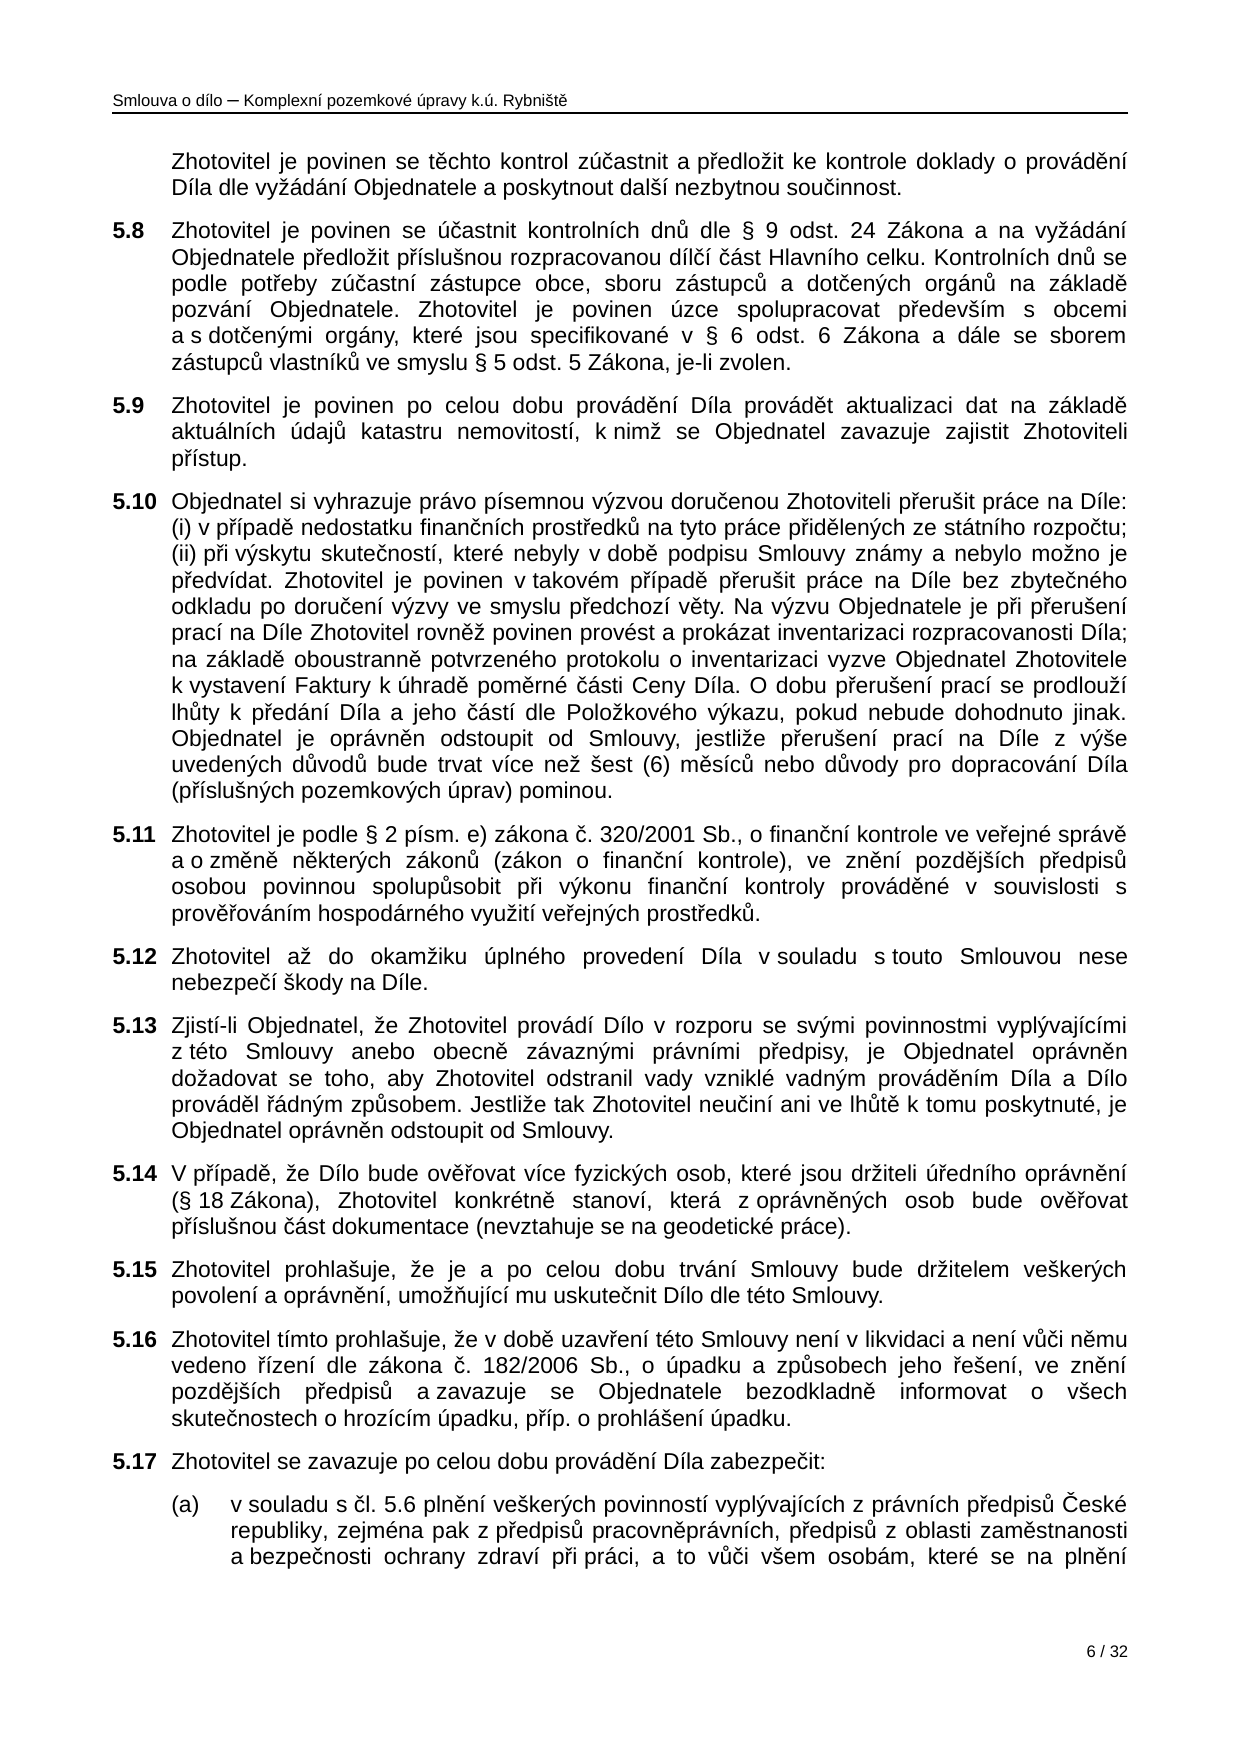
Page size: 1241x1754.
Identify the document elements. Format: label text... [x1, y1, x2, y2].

text Objednatel si vyhrazuje právo písemnou výzvou doručenou Zhotoviteli přerušit práce na Díle: (i) v případě nedostatku finančních prostředků na tyto práce přidělených ze státního rozpočtu; (ii) při výskytu skutečností, které nebyly v době podpisu Smlouvy známy a nebylo možno je předvídat. Zhotovitel je povinen v takovém případě přerušit práce na Díle bez zbytečného odkladu po doručení výzvy ve smyslu předchozí věty. Na výzvu Objednatele je při přerušení prací na Díle Zhotovitel rovněž povinen provést a prokázat inventarizaci rozpracovanosti Díla; na základě oboustranně potvrzeného protokolu o inventarizaci vyzve Objednatel Zhotovitele k vystavení Faktury k úhradě poměrné části Ceny Díla. O dobu přerušení prací se prodlouží lhůty k předání Díla a jeho částí dle Položkového výkazu, pokud nebude dohodnuto jinak. Objednatel je oprávněn odstoupit od Smlouvy, jestliže přerušení prací na Díle z výše uvedených důvodů bude trvat více než šest (6) měsíců nebo důvody pro dopracování Díla (příslušných pozemkových úprav) pominou. [112, 488, 1128, 804]
text Zhotovitel prohlašuje, že je a po celou dobu trvání Smlouvy bude držitelem veškerých povolení a oprávnění, umožňující mu uskutečnit Dílo dle této Smlouvy. [112, 1256, 1128, 1309]
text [112, 148, 1128, 200]
text Zhotovitel je povinen se účastnit kontrolních dnů dle § 9 odst. 24 Zákona a na vyžádání Objednatele předložit příslušnou rozpracovanou dílčí část Hlavního celku. Kontrolních dnů se podle potřeby zúčastní zástupce obce, sboru zástupců a dotčených orgánů na základě pozvání Objednatele. Zhotovitel je povinen úzce spolupracovat především s obcemi a s dotčenými orgány, které jsou specifikované v § 6 odst. 6 Zákona a dále se sborem zástupců vlastníků ve smyslu § 5 odst. 5 Zákona, je-li zvolen. [112, 217, 1128, 375]
text Zjistí-li Objednatel, že Zhotovitel provádí Dílo v rozporu se svými povinnostmi vyplývajícími z této Smlouvy anebo obecně závaznými právními předpisy, je Objednatel oprávněn dožadovat se toho, aby Zhotovitel odstranil vady vzniklé vadným prováděním Díla a Dílo prováděl řádným způsobem. Jestliže tak Zhotovitel neučiní ani ve lhůtě k tomu poskytnuté, je Objednatel oprávněn odstoupit od Smlouvy. [112, 1012, 1128, 1144]
text V případě, že Dílo bude ověřovat více fyzických osob, které jsou držiteli úředního oprávnění (§ 18 Zákona), Zhotovitel konkrétně stanoví, která z oprávněných osob bude ověřovat příslušnou část dokumentace (nevztahuje se na geodetické práce). [112, 1160, 1128, 1239]
text Zhotovitel je povinen po celou dobu provádění Díla provádět aktualizaci dat na základě aktuálních údajů katastru nemovitostí, k nimž se Objednatel zavazuje zajistit Zhotoviteli přístup. [112, 392, 1128, 471]
text Zhotovitel tímto prohlašuje, že v době uzavření této Smlouvy není v likvidaci a není vůči němu vedeno řízení dle zákona č. 182/2006 Sb., o úpadku a způsobech jeho řešení, ve znění pozdějších předpisů a zavazuje se Objednatele bezodkladně informovat o všech skutečnostech o hrozícím úpadku, příp. o prohlášení úpadku. [112, 1326, 1128, 1431]
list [171, 1491, 1128, 1570]
text Zhotovitel se zavazuje po celou dobu provádění Díla zabezpečit: [112, 1448, 1128, 1474]
text Zhotovitel až do okamžiku úplného provedení Díla v souladu s touto Smlouvou nese nebezpečí škody na Díle. [112, 943, 1128, 995]
text Zhotovitel je podle § 2 písm. e) zákona č. 320/2001 Sb., o finanční kontrole ve veřejné správě a o změně některých zákonů (zákon o finanční kontrole), ve znění pozdějších předpisů osobou povinnou spolupůsobit při výkonu finanční kontroly prováděné v souvislosti s prověřováním hospodárného využití veřejných prostředků. [112, 821, 1128, 926]
